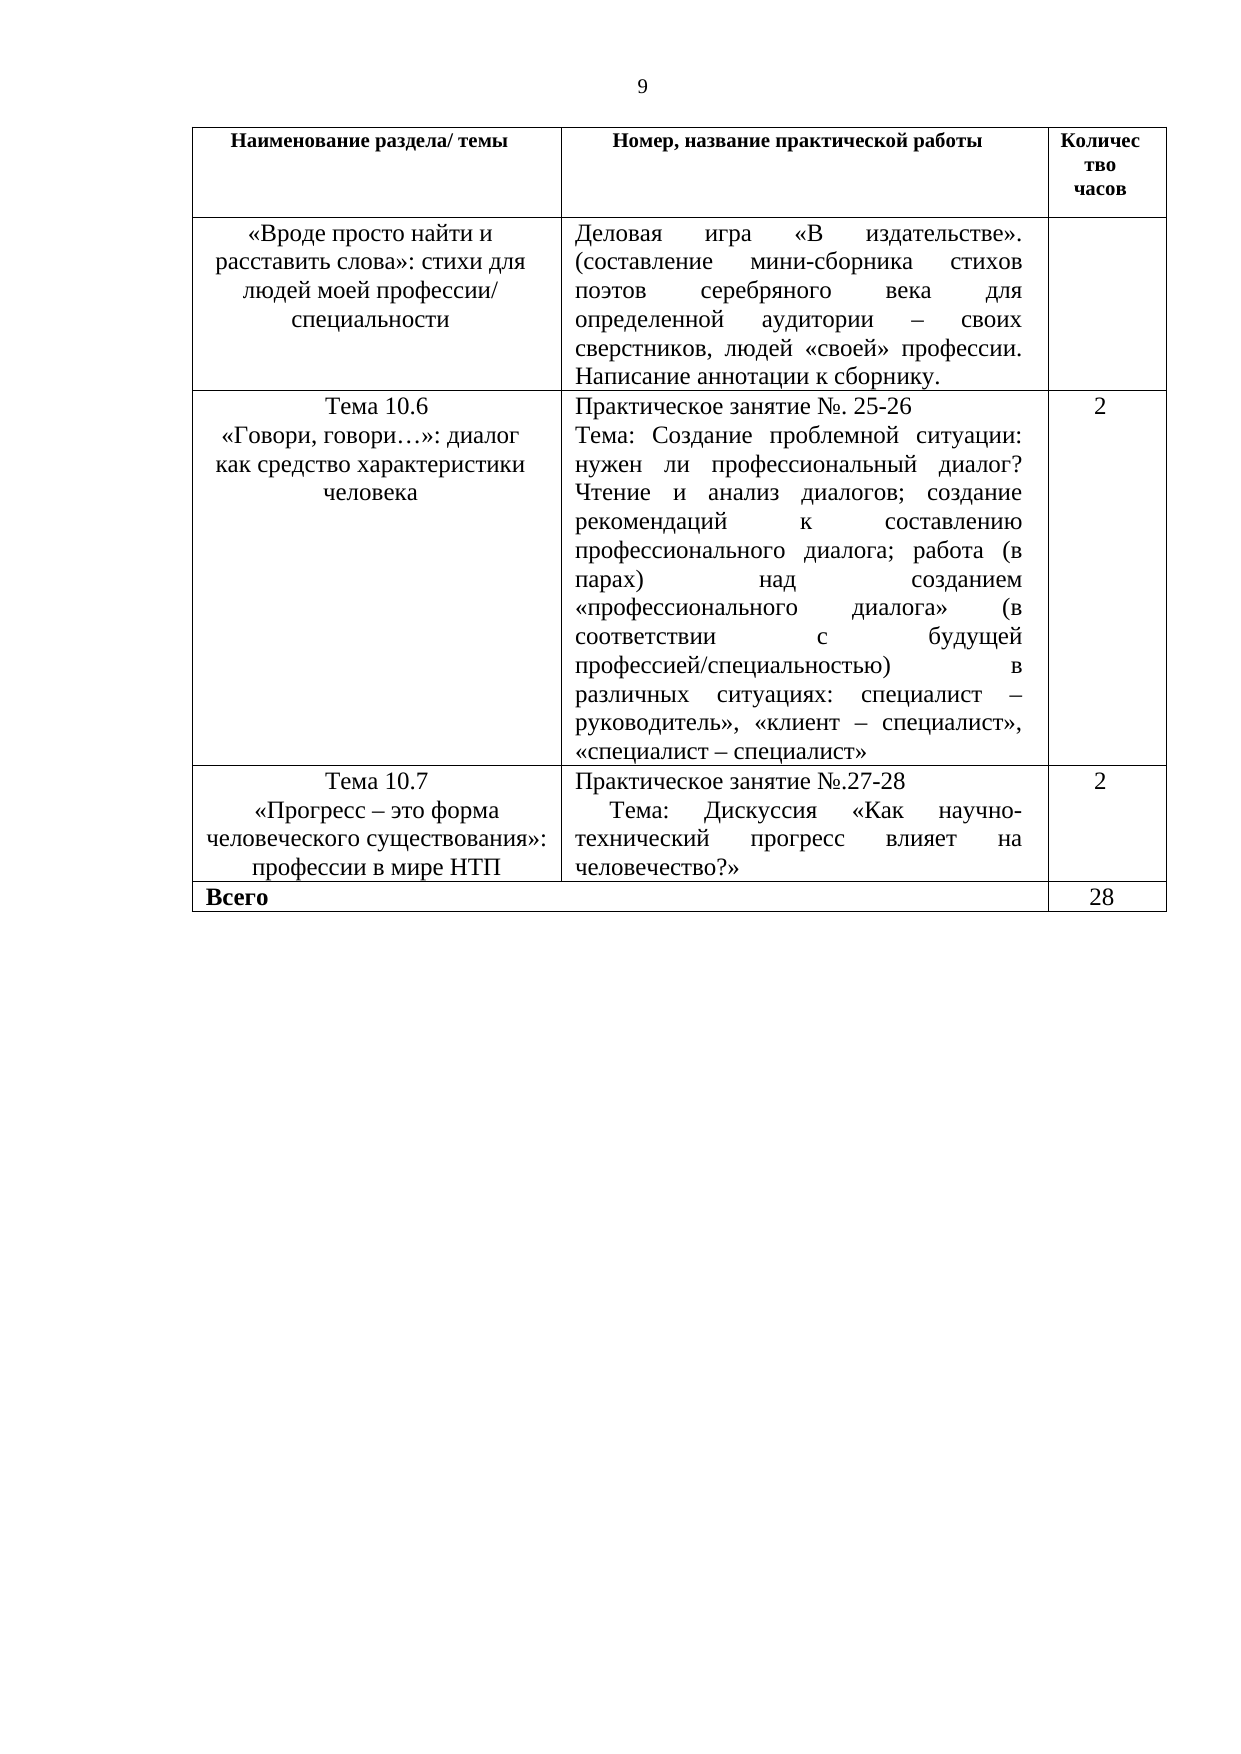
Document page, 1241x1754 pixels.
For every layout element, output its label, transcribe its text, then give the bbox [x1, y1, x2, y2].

table_cell Тема 10.6 «Говори, говори…»: диалог как средство характеристики человека [193, 391, 561, 765]
table_cell 28 [1049, 882, 1166, 911]
table_header Наименование раздела/ темы [193, 128, 561, 217]
table_cell 2 [1049, 766, 1166, 881]
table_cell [193, 218, 561, 390]
table_cell 2 [1049, 391, 1166, 765]
table_header Номер, название практической работы [562, 128, 1048, 217]
table_header Количество часов [1049, 128, 1166, 217]
table_cell Практическое занятие №. 25-26 Тема: Создание проблемной ситуации: нужен ли профессиональный диалог? Чтение и анализ диалогов; создание рекомендаций к составлению профессионального диалога; работа (в парах) над созданием «профессионального диалога» (в соответствии с будущей профессией/специальностью) в различных ситуациях: специалист – руководитель», «клиент – специалист», «специалист – специалист» [562, 391, 1048, 765]
table_cell Всего [193, 882, 1048, 911]
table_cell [562, 218, 1048, 390]
table_cell 2 [1049, 218, 1166, 390]
table_cell Практическое занятие №.27-28 Тема: Дискуссия «Как научно-технический прогресс влияет на человечество?» [562, 766, 1048, 881]
table_cell Тема 10.7 «Прогресс – это форма человеческого существования»: профессии в мире НТП [193, 766, 561, 881]
